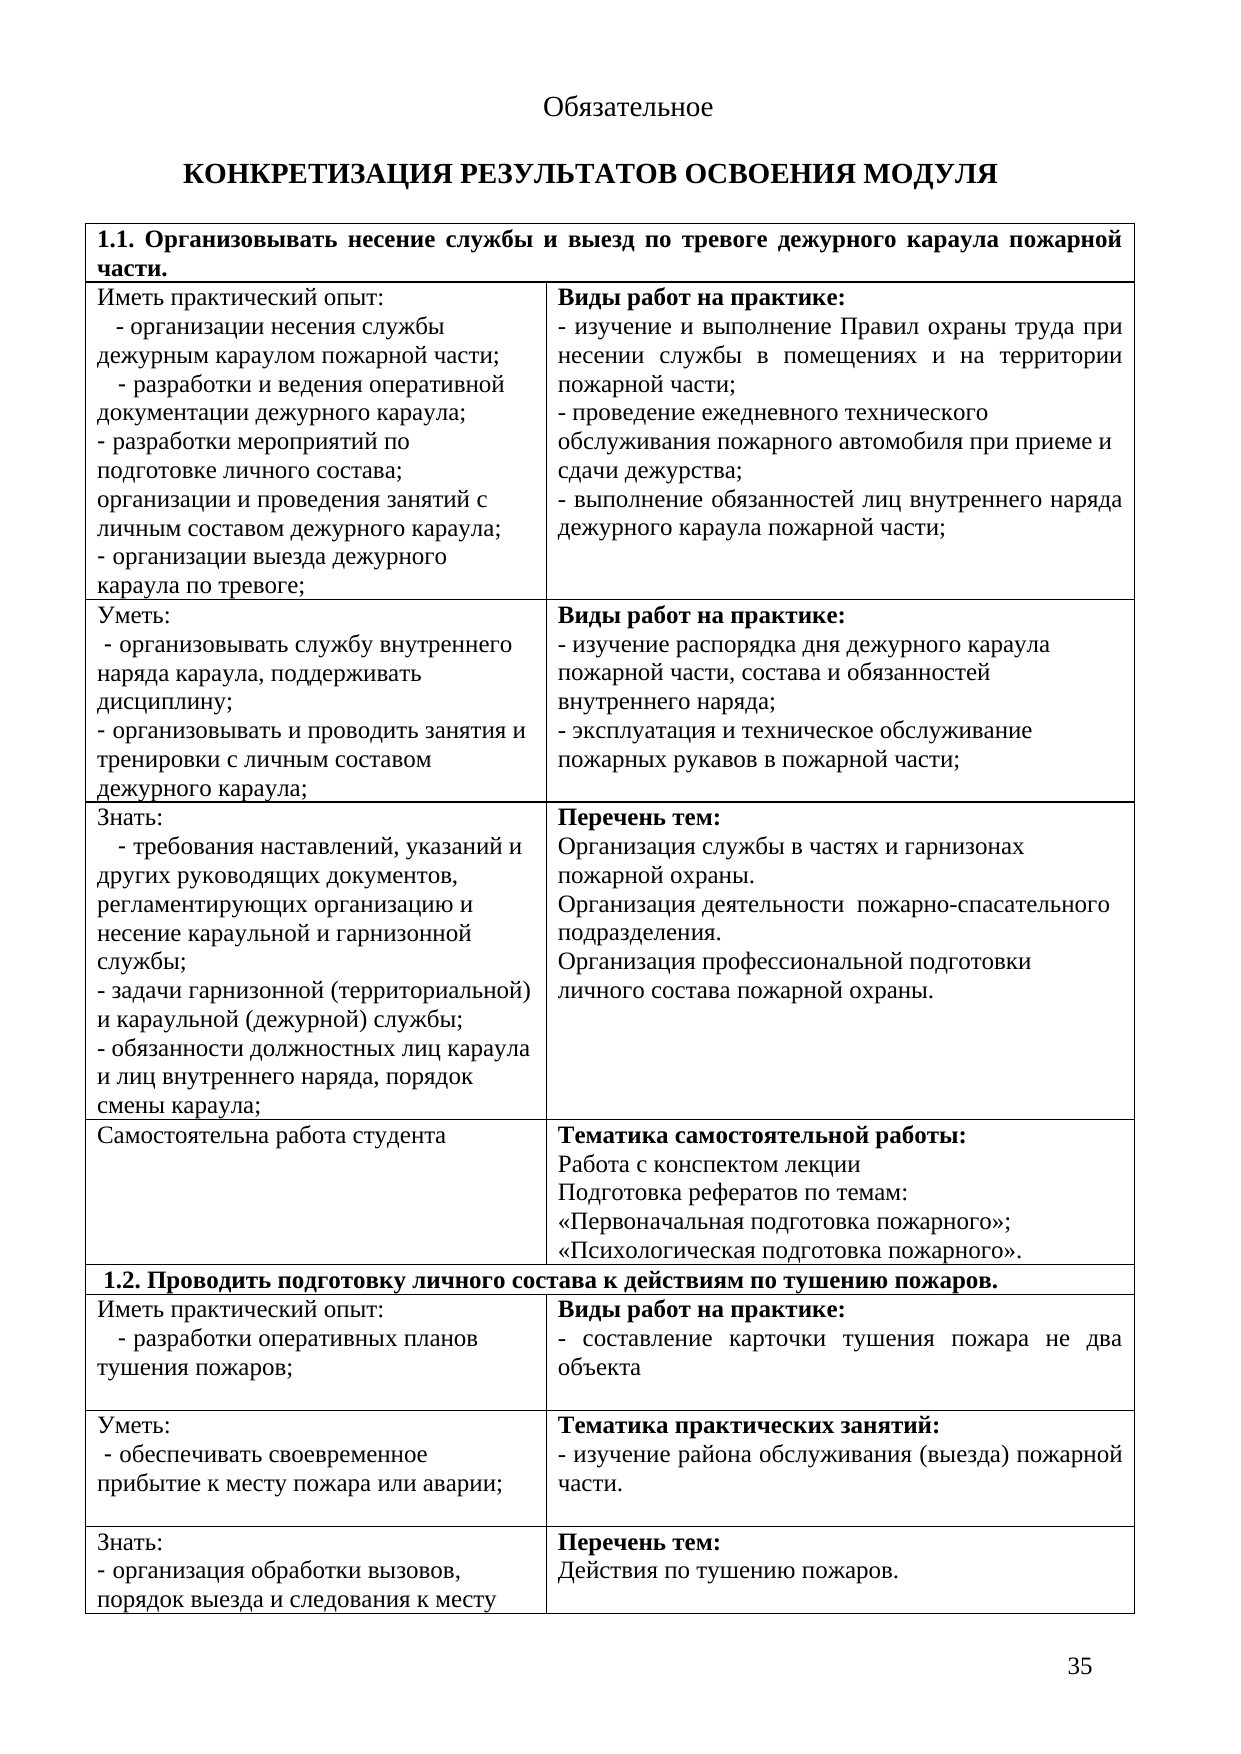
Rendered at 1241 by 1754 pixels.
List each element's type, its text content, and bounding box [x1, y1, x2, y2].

table_cell 1.2. Проводить подготовку личного состава к действиям по тушению пожаров. [86, 1265, 1134, 1293]
table_cell Виды работ на практике: - составление карточки тушения пожара не два объекта [547, 1295, 1134, 1409]
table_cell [86, 1527, 546, 1613]
text КОНКРЕТИЗАЦИЯ РЕЗУЛЬТАТОВ ОСВОЕНИЯ МОДУЛЯ [89, 156, 1092, 189]
table_cell Перечень тем: Организация службы в частях и гарнизонах пожарной охраны. Организация деятельности пожарно-спасательного подразделения. Организация профессиональной подготовки личного состава пожарной охраны. [547, 803, 1134, 1119]
table_cell Виды работ на практике: - изучение и выполнение Правил охраны труда при несении службы в помещениях и на территории пожарной части; - проведение ежедневного технического обслуживания пожарного автомобиля при приеме и сдачи дежурства; - выполнение обязанностей лиц внутреннего наряда дежурного караула пожарной части; [547, 283, 1134, 599]
table_cell Знать: - требования наставлений, указаний и других руководящих документов, регламентирующих организацию и несение караульной и гарнизонной службы; - задачи гарнизонной (территориальной) и караульной (дежурной) службы; - обязанности должностных лиц караула и лиц внутреннего наряда, порядок смены караула; [86, 803, 546, 1119]
table_header 1.1. Организовывать несение службы и выезд по тревоге дежурного караула пожарной части. [86, 224, 1134, 281]
table_cell Самостоятельна работа студента [86, 1120, 546, 1264]
table_cell Иметь практический опыт: - разработки оперативных планов тушения пожаров; [86, 1295, 546, 1409]
table_cell Тематика практических занятий: - изучение района обслуживания (выезда) пожарной части. [547, 1411, 1134, 1526]
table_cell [547, 1527, 1134, 1613]
table_cell Уметь: - обеспечивать своевременное прибытие к месту пожара или аварии; [86, 1411, 546, 1526]
table_cell Виды работ на практике: - изучение распорядка дня дежурного караула пожарной части, состава и обязанностей внутреннего наряда; - эксплуатация и техническое обслуживание пожарных рукавов в пожарной части; [547, 600, 1134, 801]
table_cell Иметь практический опыт: - организации несения службы дежурным караулом пожарной части; - разработки и ведения оперативной документации дежурного караула; - разработки мероприятий по подготовке личного состава; организации и проведения занятий с личным составом дежурного караула; - организации выезда дежурного караула по тревоге; [86, 283, 546, 599]
text Обязательное [89, 89, 1092, 122]
table_cell Уметь: - организовывать службу внутреннего наряда караула, поддерживать дисциплину; - организовывать и проводить занятия и тренировки с личным составом дежурного караула; [86, 600, 546, 801]
table_cell Тематика самостоятельной работы: Работа с конспектом лекции Подготовка рефератов по темам: «Первоначальная подготовка пожарного»; «Психологическая подготовка пожарного». [547, 1120, 1134, 1264]
